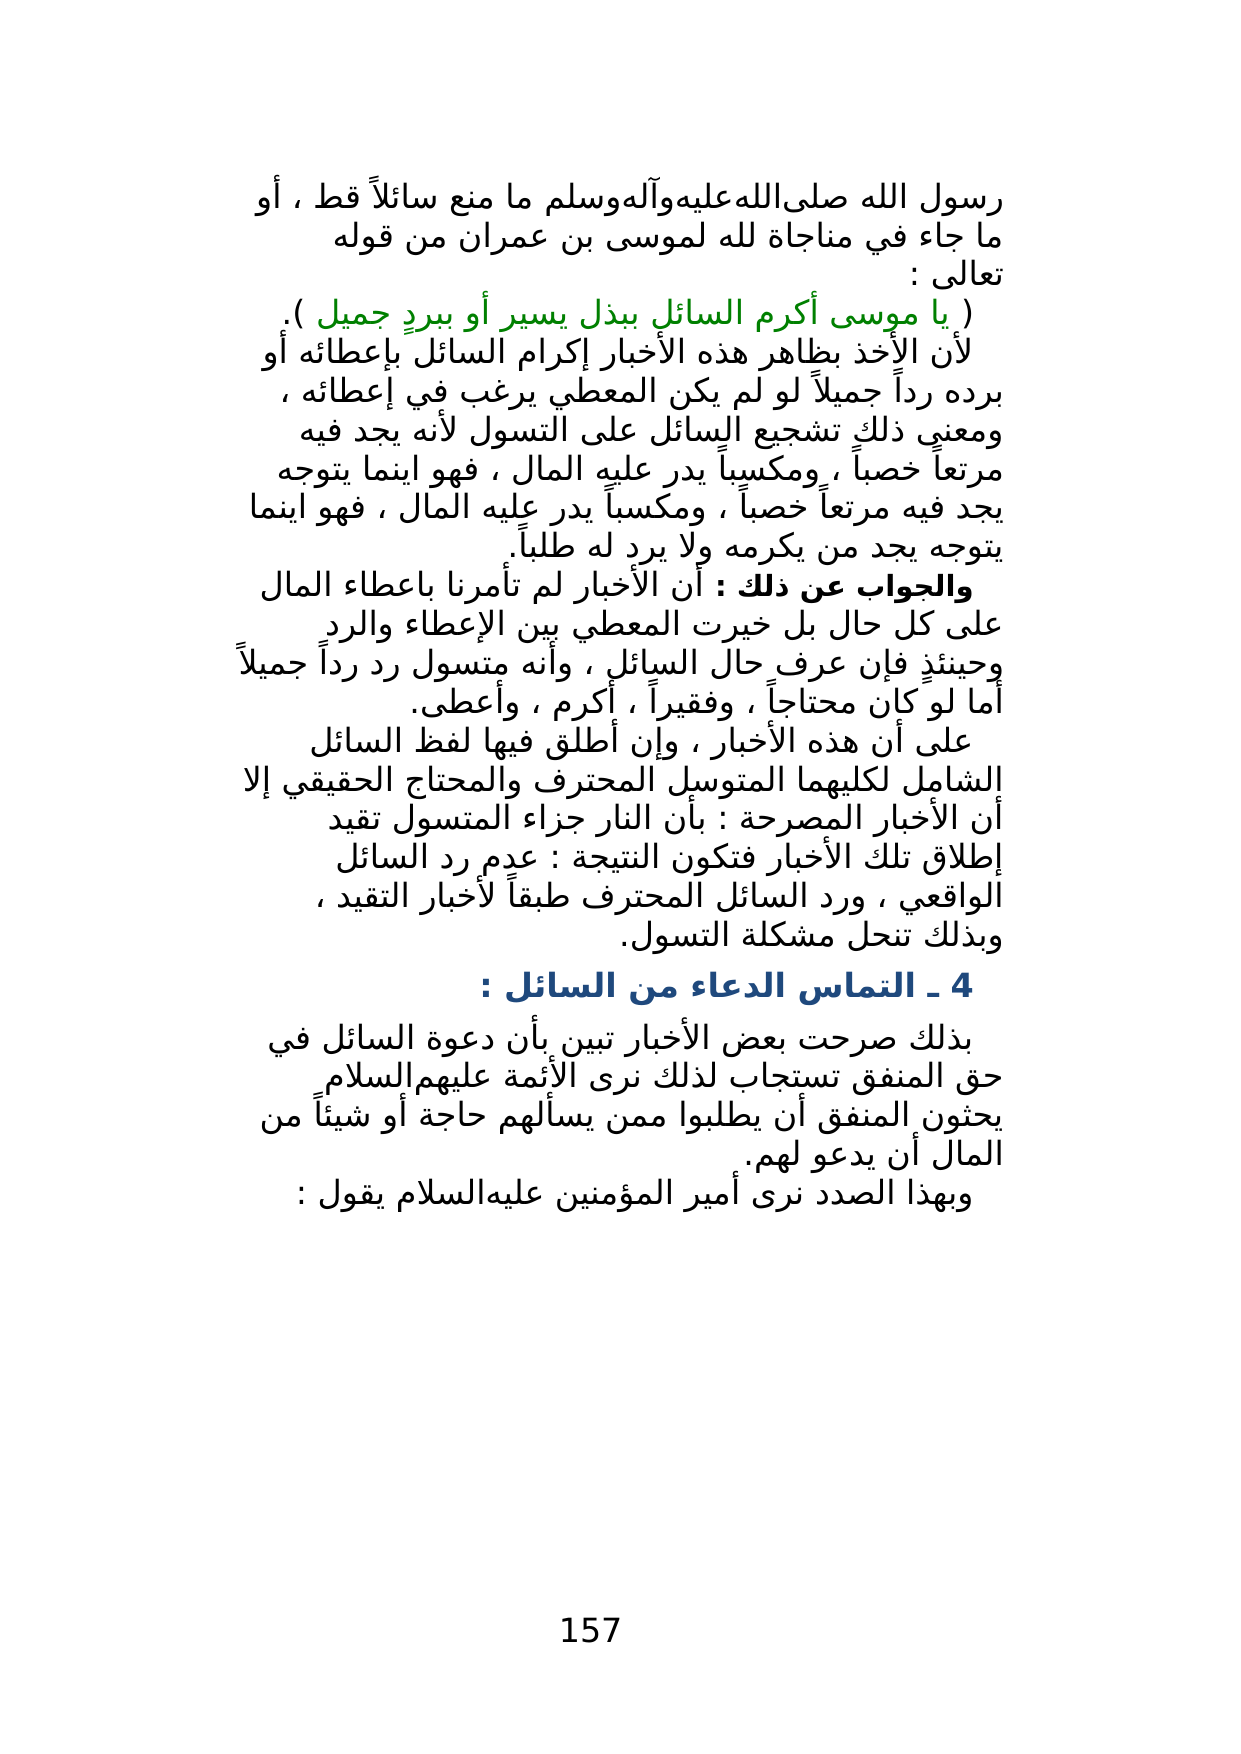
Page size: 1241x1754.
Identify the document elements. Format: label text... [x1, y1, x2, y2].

text لأن الأخذ بظاهر هذه الأخبار إكرام السائل بإعطائه أو برده رداً جميلاً لو لم يكن المعطي يرغب في إعطائه ، ومعنى ذلك تشجيع السائل على التسول لأنه يجد فيه مرتعاً خصباً ، ومكسباً يدر عليه المال ، فهو اينما يتوجه يجد فيه مرتعاً خصباً ، ومكسباً يدر عليه المال ، فهو اينما يتوجه يجد من يكرمه ولا يرد له طلباً. [236, 333, 1004, 566]
text بذلك صرحت بعض الأخبار تبين بأن دعوة السائل في حق المنفق تستجاب لذلك نرى الأئمة عليهم‌السلام يحثون المنفق أن يطلبوا ممن يسألهم حاجة أو شيئاً من المال أن يدعو لهم. [236, 1018, 1004, 1173]
text ( يا موسى أكرم السائل ببذل يسير أو ببردٍ جميل ). [236, 294, 1004, 333]
text والجواب عن ذلك : أن الأخبار لم تأمرنا باعطاء المال على كل حال بل خيرت المعطي بين الإعطاء والرد وحينئذٍ فإن عرف حال السائل ، وأنه متسول رد رداً جميلاً أما لو كان محتاجاً ، وفقيراً ، أكرم ، وأعطى. [236, 566, 1004, 721]
text على أن هذه الأخبار ، وإن أطلق فيها لفظ السائل الشامل لكليهما المتوسل المحترف والمحتاج الحقيقي إلا أن الأخبار المصرحة : بأن النار جزاء المتسول تقيد إطلاق تلك الأخبار فتكون النتيجة : عدم رد السائل الواقعي ، ورد السائل المحترف طبقاً لأخبار التقيد ، وبذلك تنحل مشكلة التسول. [236, 721, 1004, 954]
subtitle 4 ـ التماس الدعاء من السائل : [236, 967, 1004, 1006]
text رسول الله صلى‌الله‌عليه‌وآله‌وسلم ما منع سائلاً قط ، أو ما جاء في مناجاة لله لموسى بن عمران من قوله تعالى : [236, 177, 1004, 294]
text وبهذا الصدد نرى أمير المؤمنين عليه‌السلام يقول : [236, 1173, 1004, 1212]
